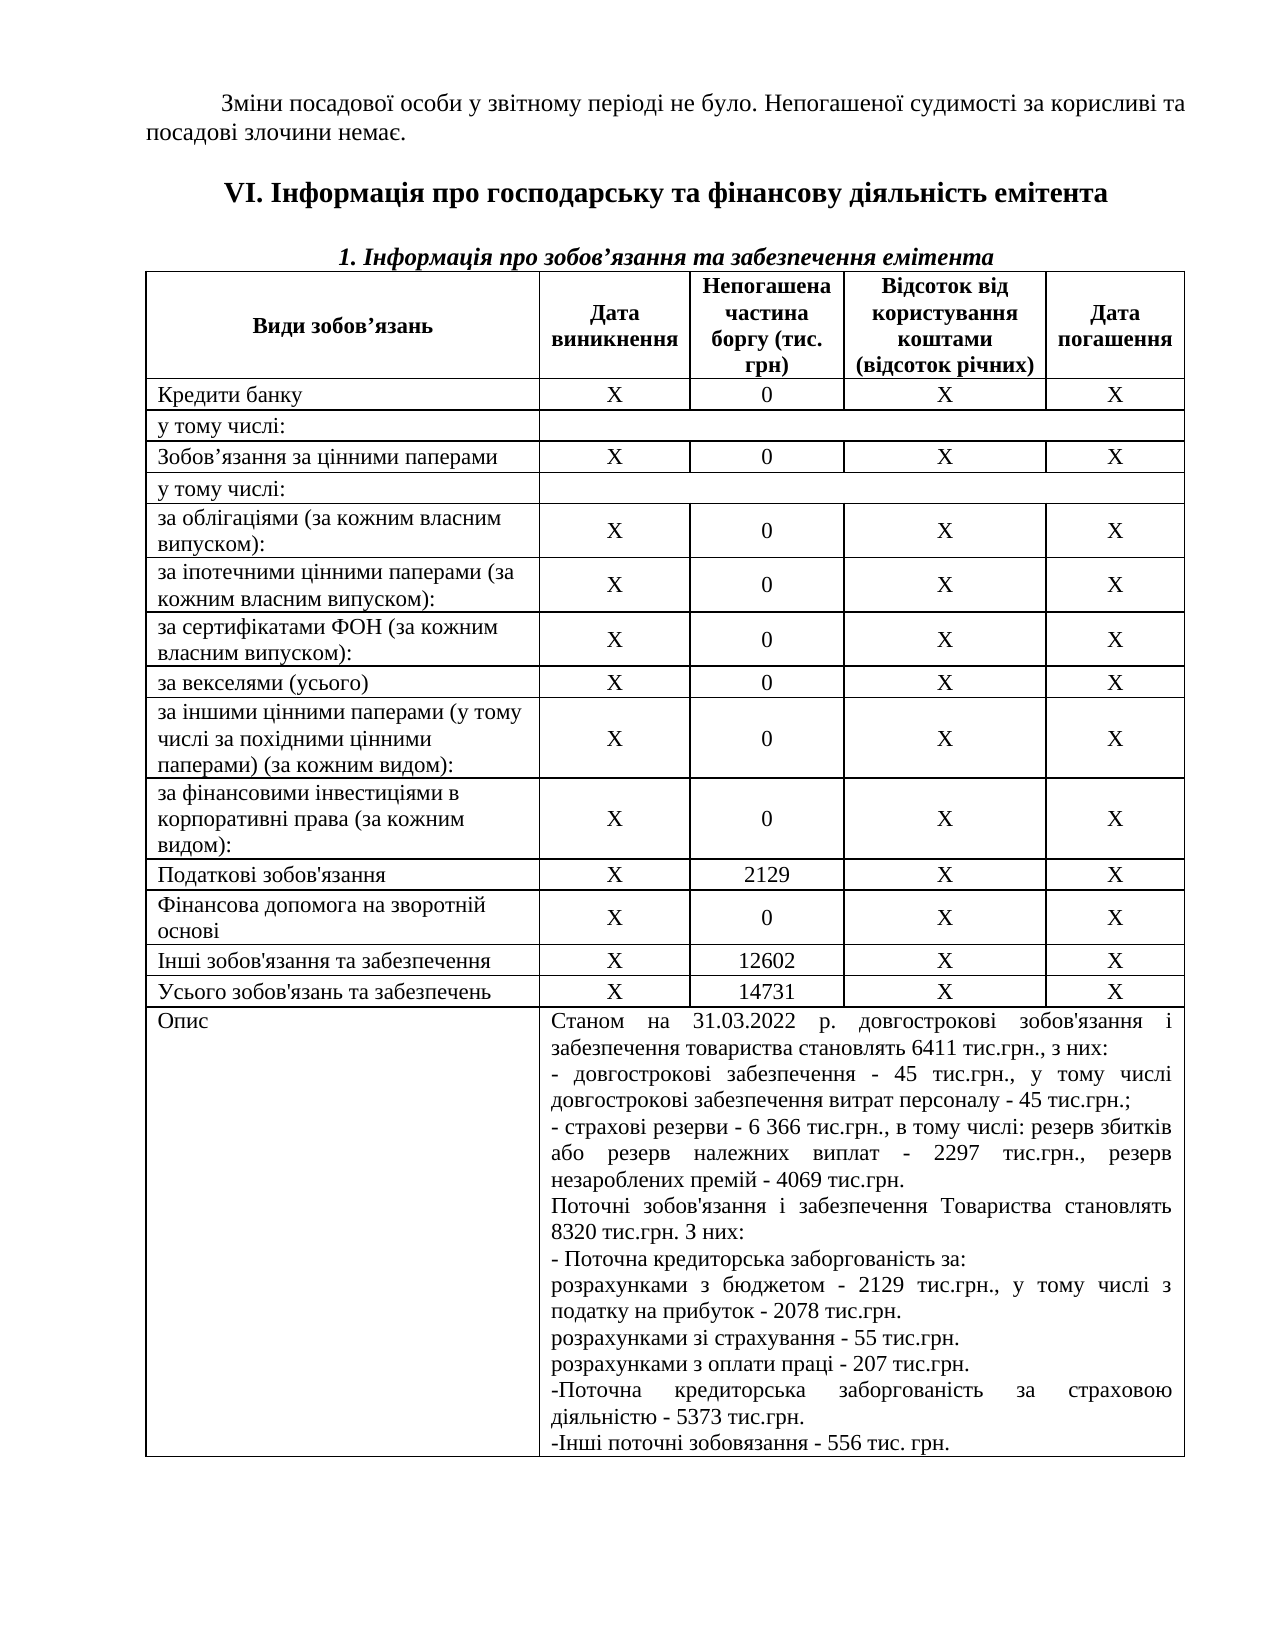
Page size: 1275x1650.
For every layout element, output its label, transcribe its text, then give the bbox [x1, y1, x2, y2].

table_cell X [845, 379, 1045, 409]
table_cell X [540, 667, 689, 697]
table_cell X [845, 698, 1045, 777]
table_cell Станом на 31.03.2022 р. довгостроковi зобов'язання i забезпечення товариства становлять 6411 тис.грн., з них: - довгостроковi забезпечення - 45 тис.грн., у тому числi довгостроковi забезпечення витрат персоналу - 45 тис.грн.; - страховi резерви - 6 366 тис.грн., в тому числi: резерв збиткiв або резерв належних виплат - 2297 тис.грн., резерв незароблених премiй - 4069 тис.грн. Поточнi зобов'язання i забезпечення Товариства становлять 8320 тис.грн. З них: - Поточна кредиторська заборгованiсть за: розрахунками з бюджетом - 2129 тис.грн., у тому числi з податку на прибуток - 2078 тис.грн. розрахунками зi страхування - 55 тис.грн. розрахунками з оплати працi - 207 тис.грн. -Поточна кредиторська заборгованiсть за страховою дiяльнiстю - 5373 тис.грн. -Iншi поточнi зобовязання - 556 тис. грн. [540, 1008, 1184, 1456]
table_cell X [540, 698, 689, 777]
table_header Непогашена частина боргу (тис. грн) [691, 272, 843, 378]
table_cell Інші зобов'язання та забезпечення [147, 945, 539, 975]
text 1. Інформація про зобов’язання та забезпечення емітента [146, 242, 1186, 271]
table_cell 0 [691, 379, 843, 409]
table_header Дата погашення [1047, 272, 1184, 378]
table_cell 0 [691, 698, 843, 777]
table_cell Зобов’язання за цінними паперами [147, 442, 539, 471]
table_cell X [845, 667, 1045, 697]
table_cell X [845, 891, 1045, 943]
table_cell X [845, 613, 1045, 665]
table_cell X [845, 976, 1045, 1006]
table_cell за іпотечними цінними паперами (за кожним власним випуском): [147, 558, 539, 611]
table_cell X [1047, 860, 1184, 889]
table_cell 0 [691, 613, 843, 665]
table_cell X [845, 504, 1045, 557]
table_cell [540, 411, 1184, 440]
table_cell X [1047, 698, 1184, 777]
table_cell X [1047, 379, 1184, 409]
table_cell X [540, 976, 689, 1006]
table_cell X [1047, 945, 1184, 975]
table_cell за фінансовими інвестиціями в корпоративні права (за кожним видом): [147, 779, 539, 858]
table_cell 2129 [691, 860, 843, 889]
table_cell Податкові зобов'язання [147, 860, 539, 889]
table_cell X [1047, 667, 1184, 697]
table_cell X [845, 860, 1045, 889]
table_cell X [1047, 613, 1184, 665]
table_cell X [540, 558, 689, 611]
table_cell X [845, 558, 1045, 611]
table_cell Кредити банку [147, 379, 539, 409]
table_cell X [540, 504, 689, 557]
table_cell 0 [691, 667, 843, 697]
table_cell X [540, 613, 689, 665]
table_cell за облігаціями (за кожним власним випуском): [147, 504, 539, 557]
table_cell Опис [147, 1008, 539, 1456]
table_cell за сертифікатами ФОН (за кожним власним випуском): [147, 613, 539, 665]
table_cell Фінансова допомога на зворотній основі [147, 891, 539, 943]
table_cell X [845, 442, 1045, 471]
table_cell X [845, 945, 1045, 975]
table_cell X [540, 442, 689, 471]
table_header Види зобов’язань [147, 272, 539, 378]
text VI. Інформація про господарську та фінансову діяльність емітента [146, 175, 1186, 208]
table_cell у тому числі: [147, 411, 539, 440]
table_cell X [1047, 976, 1184, 1006]
table_cell 0 [691, 442, 843, 471]
table_cell 0 [691, 779, 843, 858]
table_cell X [540, 860, 689, 889]
table_cell X [1047, 558, 1184, 611]
table_cell [540, 473, 1184, 503]
table_cell Усього зобов'язань та забезпечень [147, 976, 539, 1006]
table_cell 0 [691, 891, 843, 943]
table_cell 14731 [691, 976, 843, 1006]
table_cell X [540, 945, 689, 975]
table_cell X [540, 779, 689, 858]
table_cell 0 [691, 558, 843, 611]
table_cell за векселями (усього) [147, 667, 539, 697]
table_cell X [540, 379, 689, 409]
table_header Відсоток від користування коштами (відсоток річних) [845, 272, 1045, 378]
table_cell 0 [691, 504, 843, 557]
table_header Дата виникнення [540, 272, 689, 378]
table_cell X [1047, 779, 1184, 858]
table_cell у тому числі: [147, 473, 539, 503]
table_cell 12602 [691, 945, 843, 975]
text Змiни посадової особи у звiтному перiодi не було. Непогашеної судимостi за корисливi та посадовi злочини немає. [146, 88, 1186, 146]
table_cell X [540, 891, 689, 943]
table_cell X [1047, 442, 1184, 471]
table_cell X [1047, 504, 1184, 557]
table_cell X [1047, 891, 1184, 943]
table_cell за іншими цінними паперами (у тому числі за похідними цінними паперами) (за кожним видом): [147, 698, 539, 777]
table_cell X [845, 779, 1045, 858]
